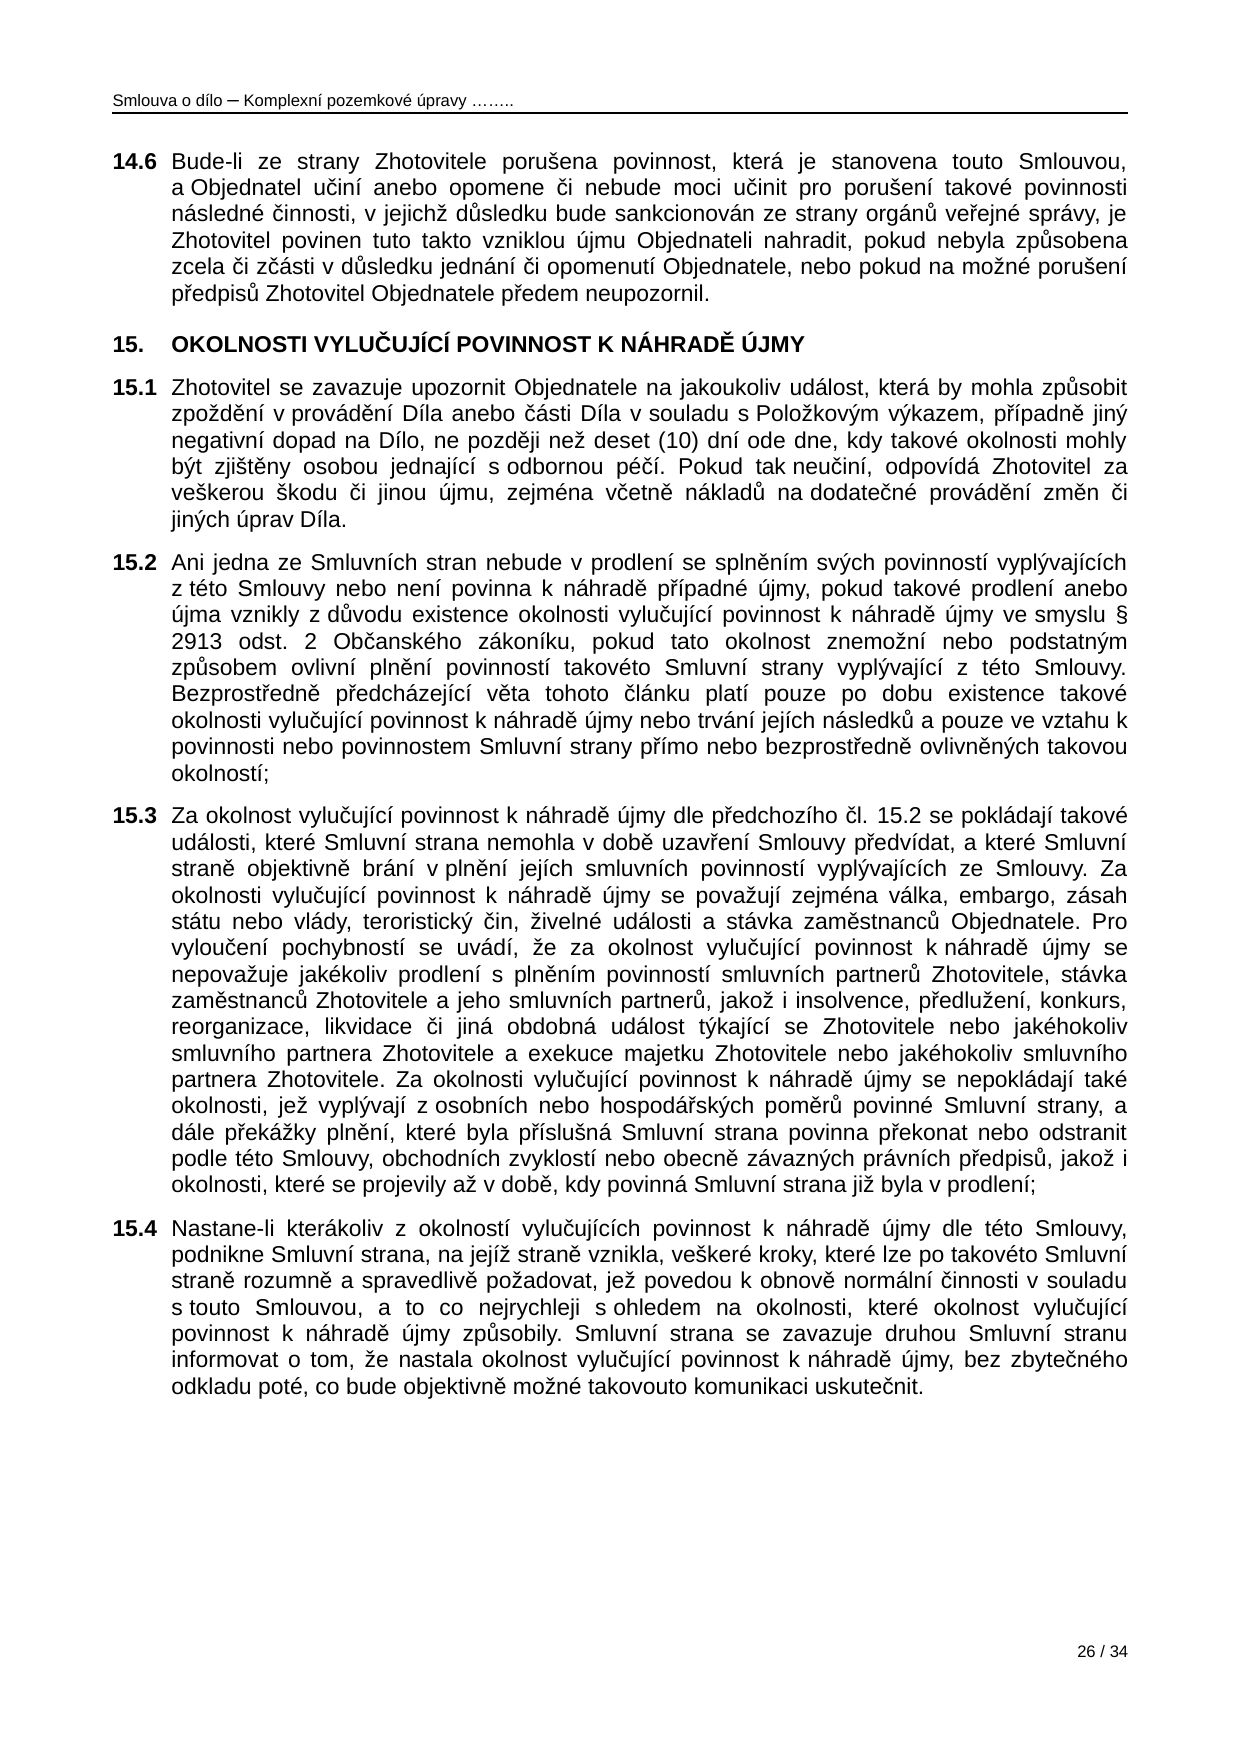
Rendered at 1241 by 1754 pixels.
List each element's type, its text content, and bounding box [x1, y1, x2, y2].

text Za okolnost vylučující povinnost k náhradě újmy dle předchozího čl. 15.2 se pokládají takové události, které Smluvní strana nemohla v době uzavření Smlouvy předvídat, a které Smluvní straně objektivně brání v plnění jejích smluvních povinností vyplývajících ze Smlouvy. Za okolnosti vylučující povinnost k náhradě újmy se považují zejména válka, embargo, zásah státu nebo vlády, teroristický čin, živelné události a stávka zaměstnanců Objednatele. Pro vyloučení pochybností se uvádí, že za okolnost vylučující povinnost k náhradě újmy se nepovažuje jakékoliv prodlení s plněním povinností smluvních partnerů Zhotovitele, stávka zaměstnanců Zhotovitele a jeho smluvních partnerů, jakož i insolvence, předlužení, konkurs, reorganizace, likvidace či jiná obdobná událost týkající se Zhotovitele nebo jakéhokoliv smluvního partnera Zhotovitele a exekuce majetku Zhotovitele nebo jakéhokoliv smluvního partnera Zhotovitele. Za okolnosti vylučující povinnost k náhradě újmy se nepokládají také okolnosti, jež vyplývají z osobních nebo hospodářských poměrů povinné Smluvní strany, a dále překážky plnění, které byla příslušná Smluvní strana povinna překonat nebo odstranit podle této Smlouvy, obchodních zvyklostí nebo obecně závazných právních předpisů, jakož i okolnosti, které se projevily až v době, kdy povinná Smluvní strana již byla v prodlení; [112, 802, 1128, 1198]
text Bude-li ze strany Zhotovitele porušena povinnost, která je stanovena touto Smlouvou, a Objednatel učiní anebo opomene či nebude moci učinit pro porušení takové povinnosti následné činnosti, v jejichž důsledku bude sankcionován ze strany orgánů veřejné správy, je Zhotovitel povinen tuto takto vzniklou újmu Objednateli nahradit, pokud nebyla způsobena zcela či zčásti v důsledku jednání či opomenutí Objednatele, nebo pokud na možné porušení předpisů Zhotovitel Objednatele předem neupozornil. [112, 148, 1128, 306]
text Ani jedna ze Smluvních stran nebude v prodlení se splněním svých povinností vyplývajících z této Smlouvy nebo není povinna k náhradě případné újmy, pokud takové prodlení anebo újma vznikly z důvodu existence okolnosti vylučující povinnost k náhradě újmy ve smyslu § 2913 odst. 2 Občanského zákoníku, pokud tato okolnost znemožní nebo podstatným způsobem ovlivní plnění povinností takovéto Smluvní strany vyplývající z této Smlouvy. Bezprostředně předcházející věta tohoto článku platí pouze po dobu existence takové okolnosti vylučující povinnost k náhradě újmy nebo trvání jejích následků a pouze ve vztahu k povinnosti nebo povinnostem Smluvní strany přímo nebo bezprostředně ovlivněných takovou okolností; [112, 549, 1128, 786]
text Nastane-li kterákoliv z okolností vylučujících povinnost k náhradě újmy dle této Smlouvy, podnikne Smluvní strana, na jejíž straně vznikla, veškeré kroky, které lze po takovéto Smluvní straně rozumně a spravedlivě požadovat, jež povedou k obnově normální činnosti v souladu s touto Smlouvou, a to co nejrychleji s ohledem na okolnosti, které okolnost vylučující povinnost k náhradě újmy způsobily. Smluvní strana se zavazuje druhou Smluvní stranu informovat o tom, že nastala okolnost vylučující povinnost k náhradě újmy, bez zbytečného odkladu poté, co bude objektivně možné takovouto komunikaci uskutečnit. [112, 1214, 1128, 1399]
text Okolnosti vylučující povinnost k náhradě újmy [112, 331, 1128, 357]
text Zhotovitel se zavazuje upozornit Objednatele na jakoukoliv událost, která by mohla způsobit zpoždění v provádění Díla anebo části Díla v souladu s Položkovým výkazem, případně jiný negativní dopad na Dílo, ne později než deset (10) dní ode dne, kdy takové okolnosti mohly být zjištěny osobou jednající s odbornou péčí. Pokud tak neučiní, odpovídá Zhotovitel za veškerou škodu či jinou újmu, zejména včetně nákladů na dodatečné provádění změn či jiných úprav Díla. [112, 374, 1128, 532]
